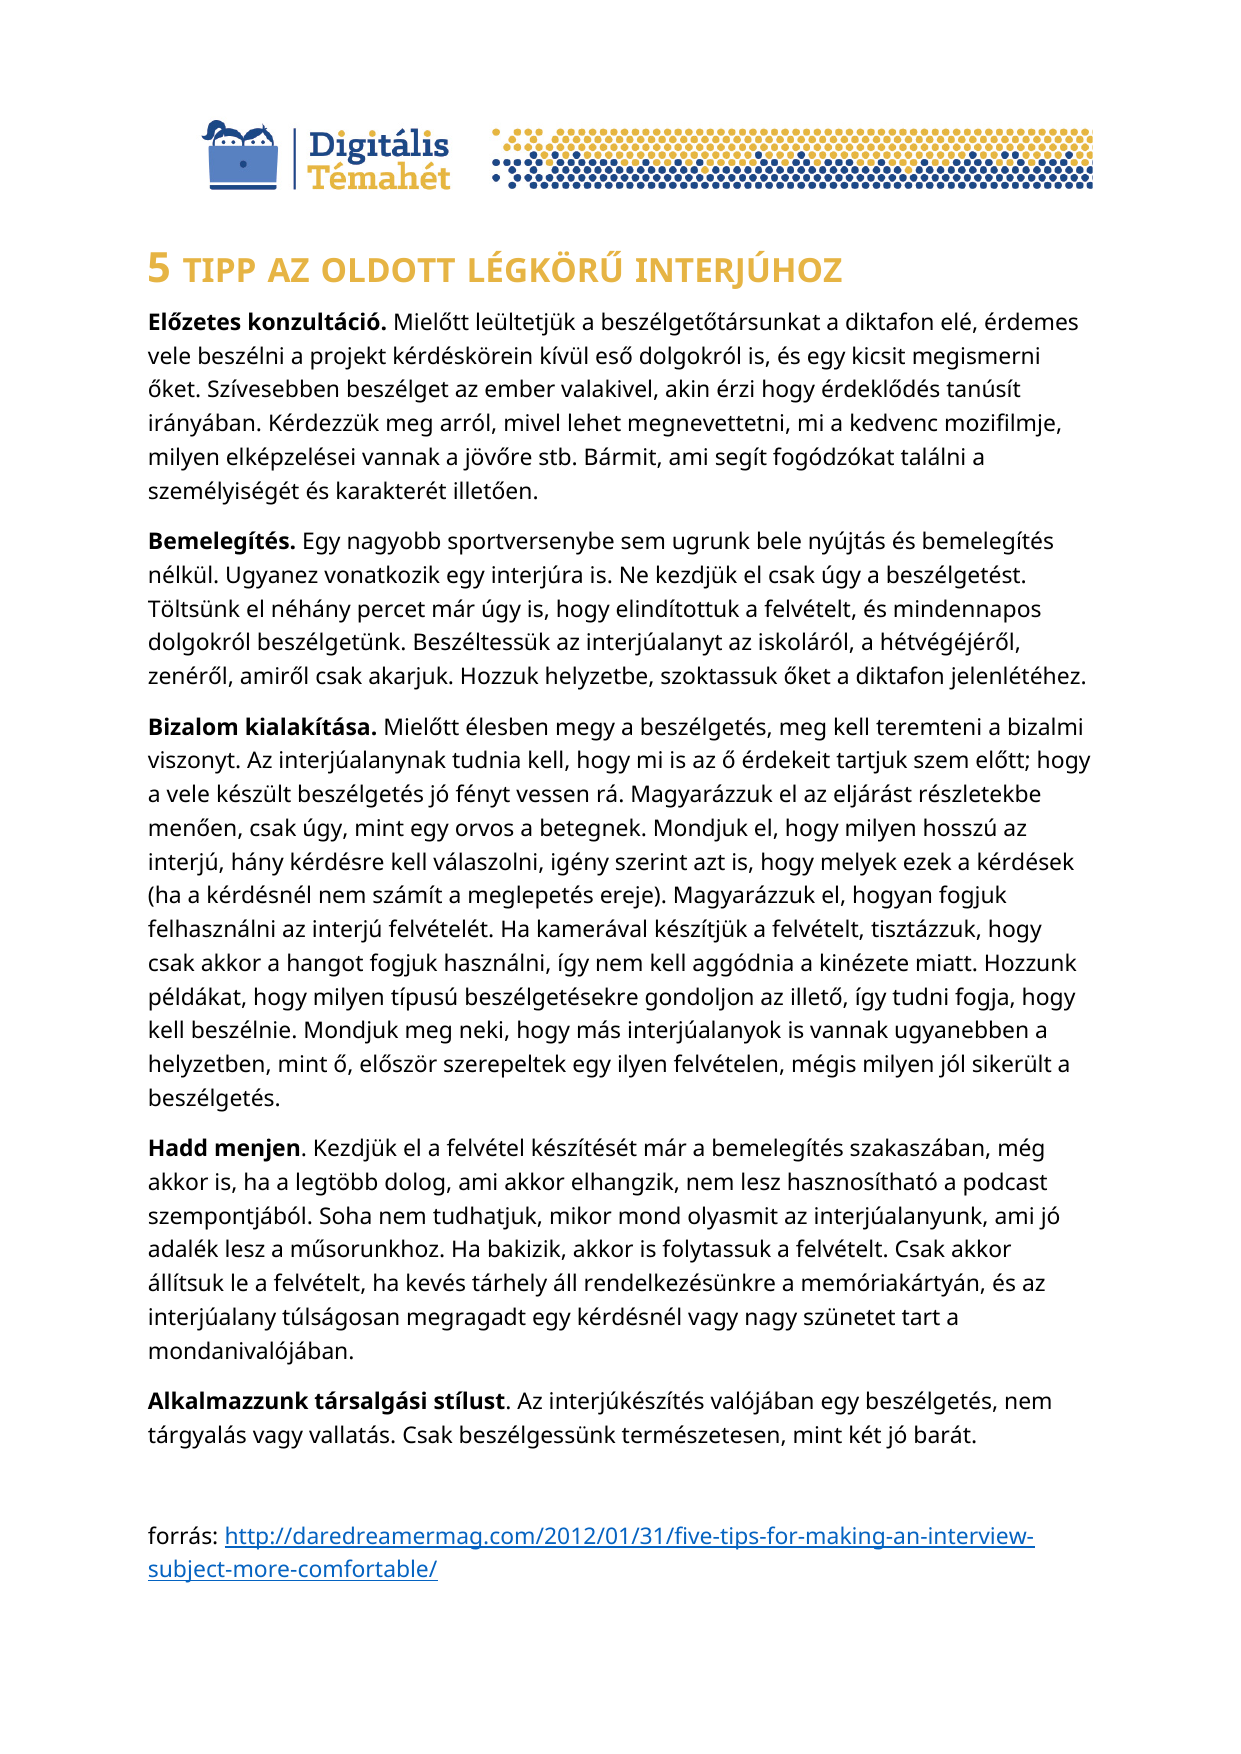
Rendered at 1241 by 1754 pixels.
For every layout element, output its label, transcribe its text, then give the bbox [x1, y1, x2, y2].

text Bizalom kialakítása. Mielőtt élesben megy a beszélgetés, meg kell teremteni a bizalmi viszonyt. Az interjúalanynak tudnia kell, hogy mi is az ő érdekeit tartjuk szem előtt; hogy a vele készült beszélgetés jó fényt vessen rá. Magyarázzuk el az eljárást részletekbe menően, csak úgy, mint egy orvos a betegnek. Mondjuk el, hogy milyen hosszú az interjú, hány kérdésre kell válaszolni, igény szerint azt is, hogy melyek ezek a kérdések (ha a kérdésnél nem számít a meglepetés ereje). Magyarázzuk el, hogyan fogjuk felhasználni az interjú felvételét. Ha kamerával készítjük a felvételt, tisztázzuk, hogy csak akkor a hangot fogjuk használni, így nem kell aggódnia a kinézete miatt. Hozzunk példákat, hogy milyen típusú beszélgetésekre gondoljon az illető, így tudni fogja, hogy kell beszélnie. Mondjuk meg neki, hogy más interjúalanyok is vannak ugyanebben a helyzetben, mint ő, először szerepeltek egy ilyen felvételen, mégis milyen jól sikerült a beszélgetés. [148, 710, 1093, 1113]
picture [147, 73, 1093, 232]
text Hadd menjen. Kezdjük el a felvétel készítését már a bemelegítés szakaszában, még akkor is, ha a legtöbb dolog, ami akkor elhangzik, nem lesz hasznosítható a podcast szempontjából. Soha nem tudhatjuk, mikor mond olyasmit az interjúalanyunk, ami jó adalék lesz a műsorunkhoz. Ha bakizik, akkor is folytassuk a felvételt. Csak akkor állítsuk le a felvételt, ha kevés tárhely áll rendelkezésünkre a memóriakártyán, és az interjúalany túlságosan megragadt egy kérdésnél vagy nagy szünetet tart a mondanivalójában. [148, 1132, 1093, 1366]
text Alkalmazzunk társalgási stílust. Az interjúkészítés valójában egy beszélgetés, nem tárgyalás vagy vallatás. Csak beszélgessünk természetesen, mint két jó barát. [148, 1385, 1093, 1450]
text Előzetes konzultáció. Mielőtt leültetjük a beszélgetőtársunkat a diktafon elé, érdemes vele beszélni a projekt kérdéskörein kívül eső dolgokról is, és egy kicsit megismerni őket. Szívesebben beszélget az ember valakivel, akin érzi hogy érdeklődés tanúsít irányában. Kérdezzük meg arról, mivel lehet megnevettetni, mi a kedvenc mozifilmje, milyen elképzelései vannak a jövőre stb. Bármit, ami segít fogódzókat találni a személyiségét és karakterét illetően. [148, 306, 1093, 506]
text 5 tipp az oldott légkörű interjúhoz [148, 238, 1093, 294]
text forrás: http://daredreamermag.com/2012/01/31/five-tips-for-making-an-interview-subject-more-comfortable/ [148, 1519, 1093, 1584]
text Bemelegítés. Egy nagyobb sportversenybe sem ugrunk bele nyújtás és bemelegítés nélkül. Ugyanez vonatkozik egy interjúra is. Ne kezdjük el csak úgy a beszélgetést. Töltsünk el néhány percet már úgy is, hogy elindítottuk a felvételt, és mindennapos dolgokról beszélgetünk. Beszéltessük az interjúalanyt az iskoláról, a hétvégéjéről, zenéről, amiről csak akarjuk. Hozzuk helyzetbe, szoktassuk őket a diktafon jelenlétéhez. [148, 525, 1093, 691]
